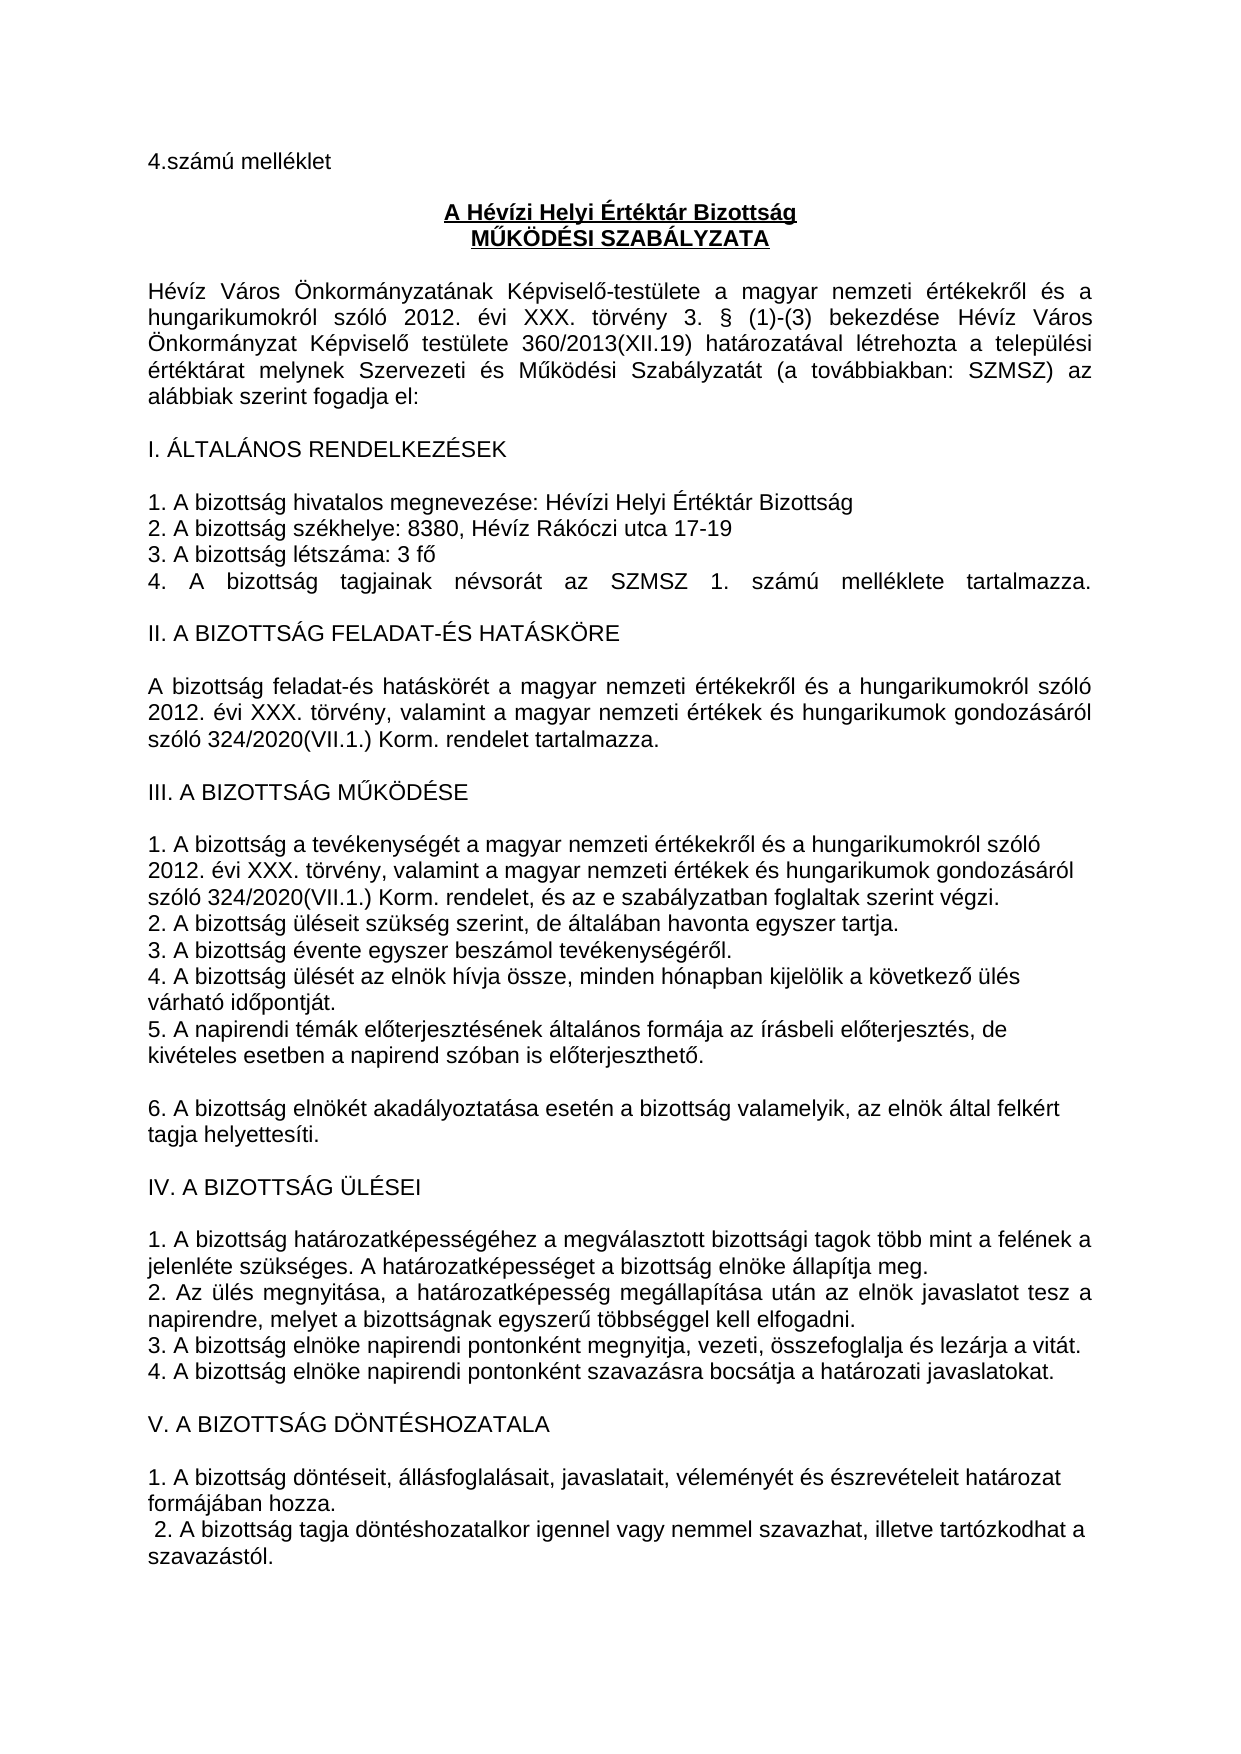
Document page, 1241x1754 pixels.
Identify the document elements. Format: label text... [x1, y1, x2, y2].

text 3. A bizottság elnöke napirendi pontonként megnyitja, vezeti, összefoglalja és lezárja a vitát. [148, 1332, 1093, 1358]
text 1. A bizottság a tevékenységét a magyar nemzeti értékekről és a hungarikumokról szóló 2012. évi XXX. törvény, valamint a magyar nemzeti értékek és hungarikumok gondozásáról szóló 324/2020(VII.1.) Korm. rendelet, és az e szabályzatban foglaltak szerint végzi. 2. A bizottság üléseit szükség szerint, de általában havonta egyszer tartja. 3. A bizottság évente egyszer beszámol tevékenységéről. [148, 831, 1093, 963]
text 1. A bizottság döntéseit, állásfoglalásait, javaslatait, véleményét és észrevételeit határozat formájában hozza. 2. A bizottság tagja döntéshozatalkor igennel vagy nemmel szavazhat, illetve tartózkodhat a szavazástól. [148, 1464, 1093, 1569]
text 2. Az ülés megnyitása, a határozatképesség megállapítása után az elnök javaslatot tesz a napirendre, melyet a bizottságnak egyszerű többséggel kell elfogadni. [148, 1279, 1093, 1332]
text A bizottság feladat-és hatáskörét a magyar nemzeti értékekről és a hungarikumokról szóló 2012. évi XXX. törvény, valamint a magyar nemzeti értékek és hungarikumok gondozásáról szóló 324/2020(VII.1.) Korm. rendelet tartalmazza. [148, 673, 1093, 752]
text IV. A BIZOTTSÁG ÜLÉSEI [148, 1147, 1093, 1200]
text A Hévízi Helyi Értéktár Bizottság [148, 199, 1093, 225]
text 1. A bizottság hivatalos megnevezése: Hévízi Helyi Értéktár Bizottság [148, 488, 1093, 515]
text V. A BIZOTTSÁG DÖNTÉSHOZATALA [148, 1411, 1093, 1437]
text 4. A bizottság tagjainak névsorát az SZMSZ 1. számú melléklete tartalmazza. II. A BIZOTTSÁG FELADAT-ÉS HATÁSKÖRE [148, 568, 1093, 647]
text 4.számú melléklet [148, 148, 1093, 174]
text 4. A bizottság ülését az elnök hívja össze, minden hónapban kijelölik a következő ülés várható időpontját. [148, 963, 1093, 1016]
text 2. A bizottság székhelye: 8380, Hévíz Rákóczi utca 17-19 [148, 515, 1093, 541]
text 1. A bizottság határozatképességéhez a megválasztott bizottsági tagok több mint a felének a jelenléte szükséges. A határozatképességet a bizottság elnöke állapítja meg. [148, 1226, 1093, 1279]
text 5. A napirendi témák előterjesztésének általános formája az írásbeli előterjesztés, de kivételes esetben a napirend szóban is előterjeszthető. 6. A bizottság elnökét akadályoztatása esetén a bizottság valamelyik, az elnök által felkért tagja helyettesíti. [148, 1016, 1093, 1147]
text MŰKÖDÉSI SZABÁLYZATA [148, 225, 1093, 251]
text III. A BIZOTTSÁG MŰKÖDÉSE [148, 778, 1093, 805]
text 3. A bizottság létszáma: 3 fő [148, 541, 1093, 568]
text Hévíz Város Önkormányzatának Képviselő-testülete a magyar nemzeti értékekről és a hungarikumokról szóló 2012. évi XXX. törvény 3. § (1)-(3) bekezdése Hévíz Város Önkormányzat Képviselő testülete 360/2013(XII.19) határozatával létrehozta a települési értéktárat melynek Szervezeti és Működési Szabályzatát (a továbbiakban: SZMSZ) az alábbiak szerint fogadja el: [148, 278, 1093, 409]
text 4. A bizottság elnöke napirendi pontonként szavazásra bocsátja a határozati javaslatokat. [148, 1358, 1093, 1384]
text I. ÁLTALÁNOS RENDELKEZÉSEK [148, 409, 1093, 462]
